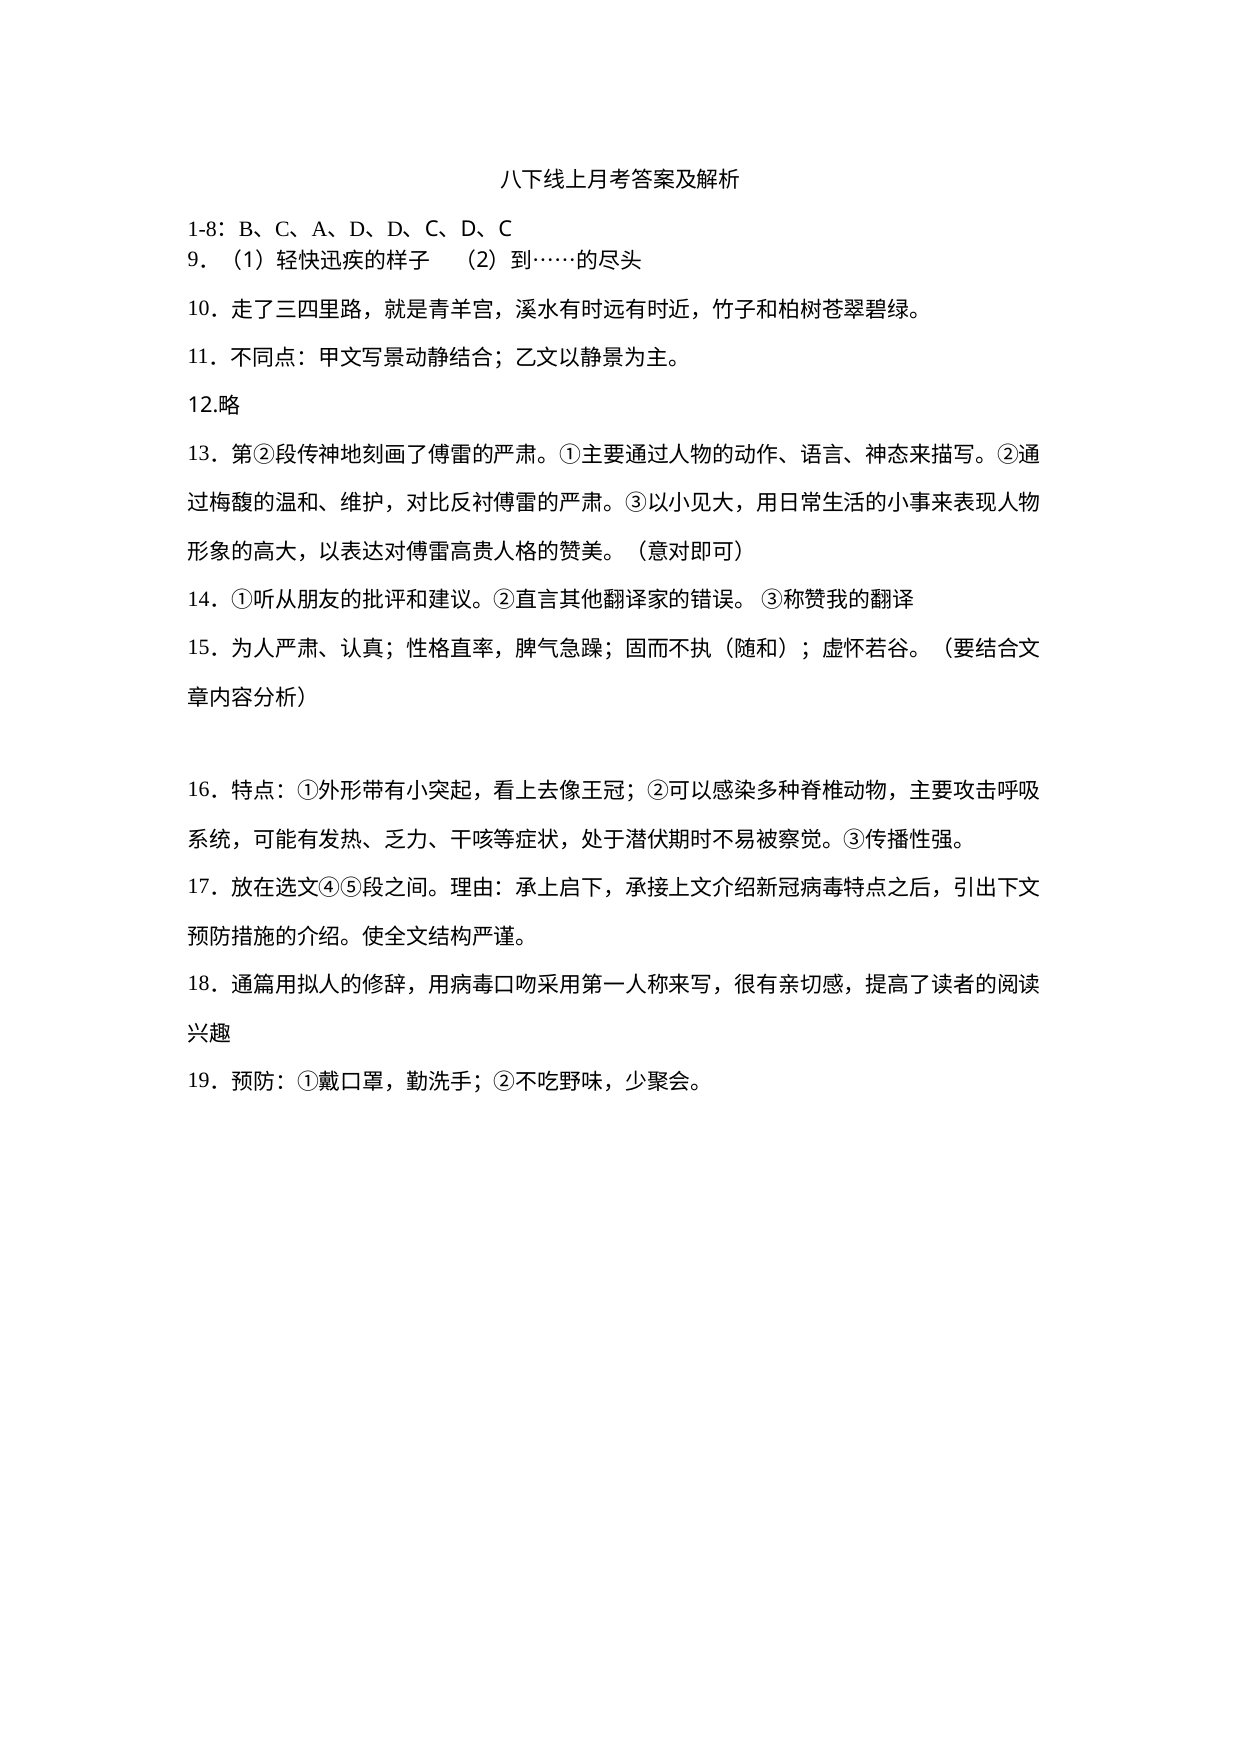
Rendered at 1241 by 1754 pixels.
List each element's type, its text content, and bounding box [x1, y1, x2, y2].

text 19．预防：①戴口罩，勤洗手；②不吃野味，少聚会。 [187, 1064, 1053, 1096]
text 16．特点：①外形带有小突起，看上去像王冠；②可以感染多种脊椎动物，主要攻击呼吸系统，可能有发热、乏力、干咳等症状，处于潜伏期时不易被察觉。③传播性强。 [187, 772, 1053, 854]
text 10．走了三四里路，就是青羊宫，溪水有时远有时近，竹子和柏树苍翠碧绿。 [187, 291, 1053, 324]
text 11．不同点：甲文写景动静结合；乙文以静景为主。 [187, 339, 1053, 372]
text 1-8：B、C、A、D、D、C、D、C [187, 210, 1053, 243]
text 18．通篇用拟人的修辞，用病毒口吻采用第一人称来写，很有亲切感，提高了读者的阅读兴趣 [187, 967, 1053, 1048]
text 13．第②段传神地刻画了傅雷的严肃。①主要通过人物的动作、语言、神态来描写。②通过梅馥的温和、维护，对比反衬傅雷的严肃。③以小见大，用日常生活的小事来表现人物形象的高大，以表达对傅雷高贵人格的赞美。（意对即可） [187, 436, 1053, 566]
text 17．放在选文④⑤段之间。理由：承上启下，承接上文介绍新冠病毒特点之后，引出下文预防措施的介绍。使全文结构严谨。 [187, 869, 1053, 951]
text 12.略 [187, 388, 1053, 420]
text 9．（1）轻快迅疾的样子 （2）到……的尽头 [187, 243, 1053, 275]
text 15．为人严肃、认真；性格直率，脾气急躁；固而不执（随和）；虚怀若谷。（要结合文章内容分析） [187, 630, 1053, 712]
text 14．①听从朋友的批评和建议。②直言其他翻译家的错误。 ③称赞我的翻译 [187, 582, 1053, 614]
text 八下线上月考答案及解析 [187, 162, 1053, 194]
